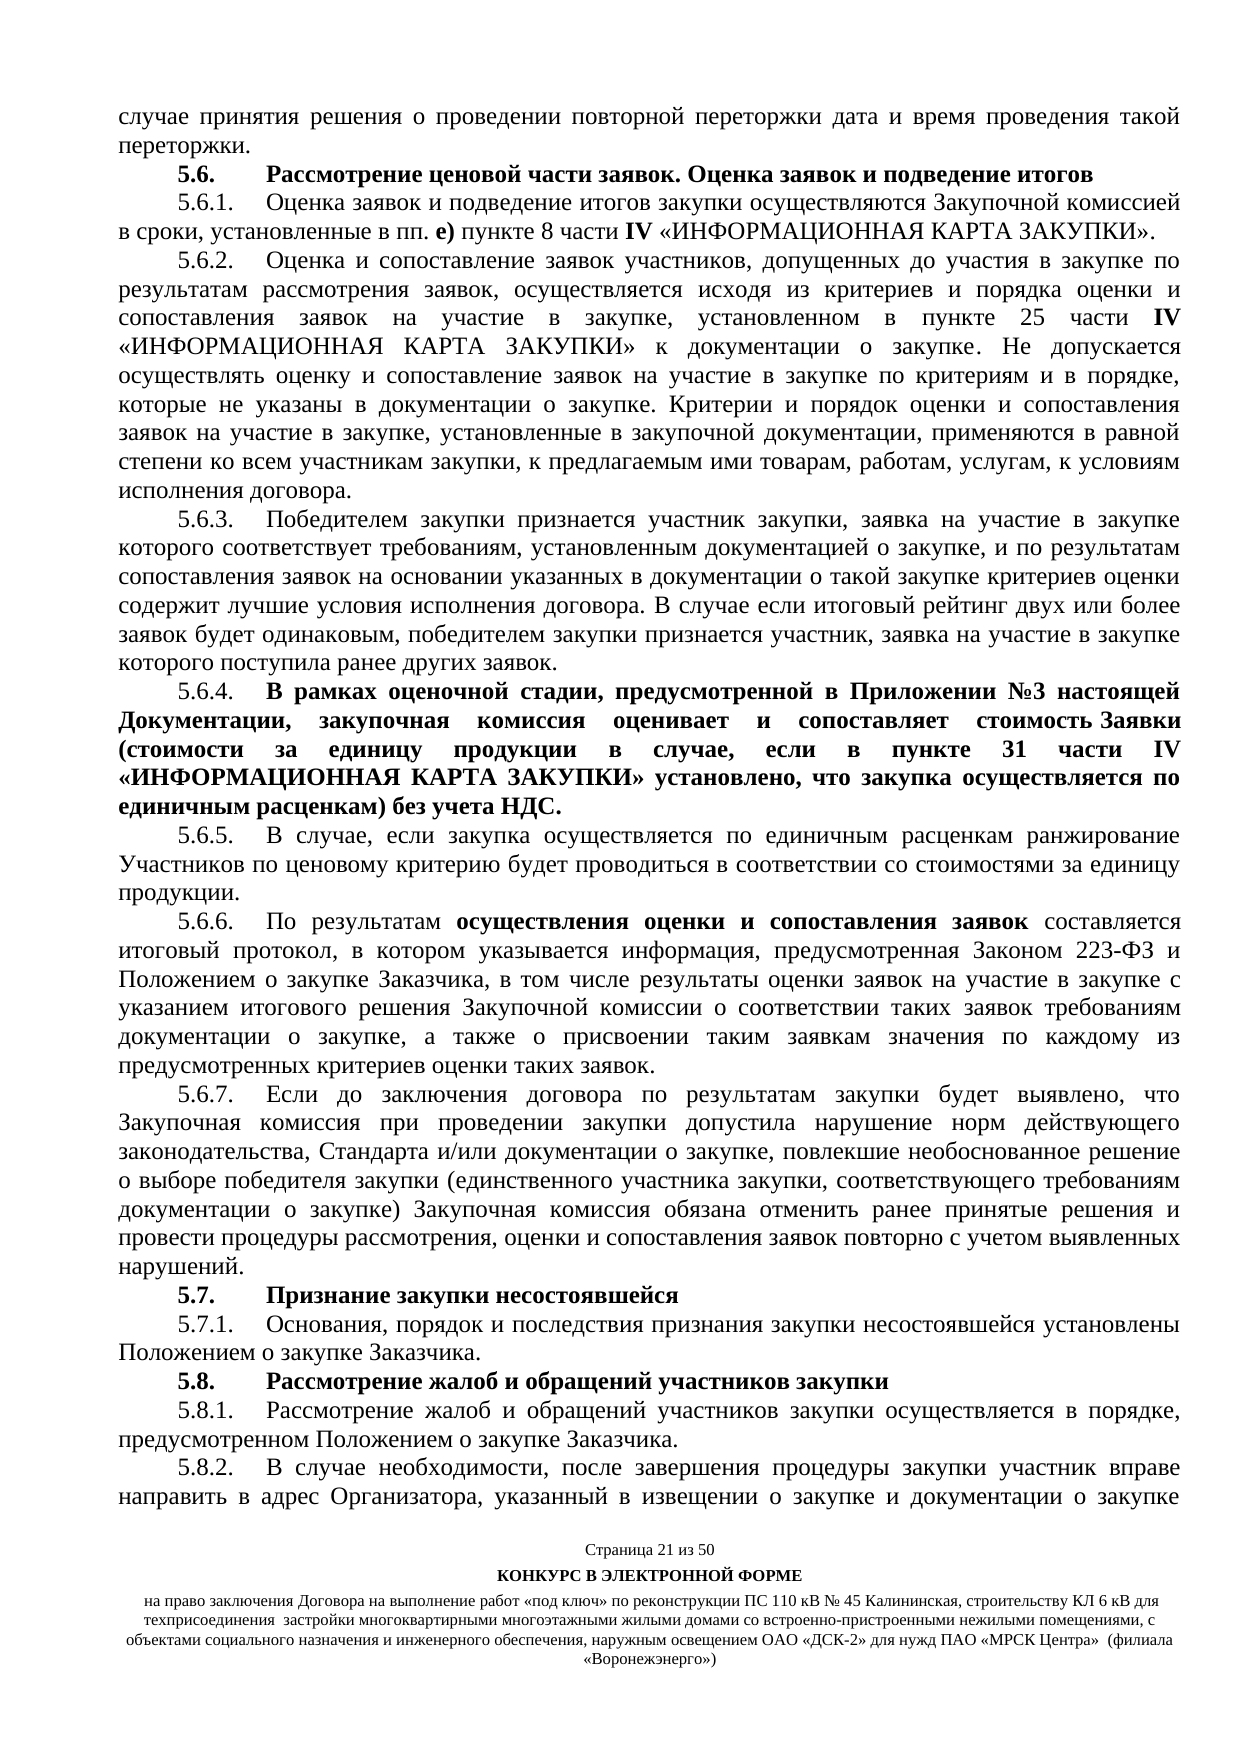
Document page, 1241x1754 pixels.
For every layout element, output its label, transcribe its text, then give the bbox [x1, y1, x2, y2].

subtitle В случае, если закупка осуществляется по единичным расценкам ранжирование Участников по ценовому критерию будет проводиться в соответствии со стоимостями за единицу продукции. [118, 820, 1181, 906]
subtitle Победителем закупки признается участник закупки, заявка на участие в закупке которого соответствует требованиям, установленным документацией о закупке, и по результатам сопоставления заявок на основании указанных в документации о такой закупке критериев оценки содержит лучшие условия исполнения договора. В случае если итоговый рейтинг двух или более заявок будет одинаковым, победителем закупки признается участник, заявка на участие в закупке которого поступила ранее других заявок. [118, 504, 1181, 676]
subtitle Рассмотрение ценовой части заявок. Оценка заявок и подведение итогов [118, 159, 1181, 187]
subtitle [118, 101, 1181, 159]
subtitle Признание закупки несостоявшейся [118, 1280, 1181, 1309]
subtitle Рассмотрение жалоб и обращений участников закупки осуществляется в порядке, предусмотренном Положением о закупке Заказчика. [118, 1395, 1181, 1452]
subtitle Основания, порядок и последствия признания закупки несостоявшейся установлены Положением о закупке Заказчика. [118, 1309, 1181, 1366]
subtitle По результатам осуществления оценки и сопоставления заявок составляется итоговый протокол, в котором указывается информация, предусмотренная Законом 223-ФЗ и Положением о закупке Заказчика, в том числе результаты оценки заявок на участие в закупке с указанием итогового решения Закупочной комиссии о соответствии таких заявок требованиям документации о закупке, а также о присвоении таким заявкам значения по каждому из предусмотренных критериев оценки таких заявок. [118, 906, 1181, 1079]
subtitle Оценка заявок и подведение итогов закупки осуществляются Закупочной комиссией в сроки, установленные в пп. е) пункте 8 части IV «ИНФОРМАЦИОННАЯ КАРТА ЗАКУПКИ». [118, 187, 1181, 245]
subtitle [118, 1452, 1181, 1510]
subtitle Оценка и сопоставление заявок участников, допущенных до участия в закупке по результатам рассмотрения заявок, осуществляется исходя из критериев и порядка оценки и сопоставления заявок на участие в закупке, установленном в пункте 25 части IV «ИНФОРМАЦИОННАЯ КАРТА ЗАКУПКИ» к документации о закупке. Не допускается осуществлять оценку и сопоставление заявок на участие в закупке по критериям и в порядке, которые не указаны в документации о закупке. Критерии и порядок оценки и сопоставления заявок на участие в закупке, установленные в закупочной документации, применяются в равной степени ко всем участникам закупки, к предлагаемым ими товарам, работам, услугам, к условиям исполнения договора. [118, 245, 1181, 504]
subtitle Если до заключения договора по результатам закупки будет выявлено, что Закупочная комиссия при проведении закупки допустила нарушение норм действующего законодательства, Стандарта и/или документации о закупке, повлекшие необоснованное решение о выборе победителя закупки (единственного участника закупки, соответствующего требованиям документации о закупке) Закупочная комиссия обязана отменить ранее принятые решения и провести процедуры рассмотрения, оценки и сопоставления заявок повторно с учетом выявленных нарушений. [118, 1079, 1181, 1280]
subtitle В рамках оценочной стадии, предусмотренной в Приложении №3 настоящей Документации, закупочная комиссия оценивает и сопоставляет стоимость Заявки (стоимости за единицу продукции в случае, если в пункте 31 части IV «ИНФОРМАЦИОННАЯ КАРТА ЗАКУПКИ» установлено, что закупка осуществляется по единичным расценкам) без учета НДС. [118, 676, 1181, 820]
subtitle Рассмотрение жалоб и обращений участников закупки [118, 1366, 1181, 1395]
